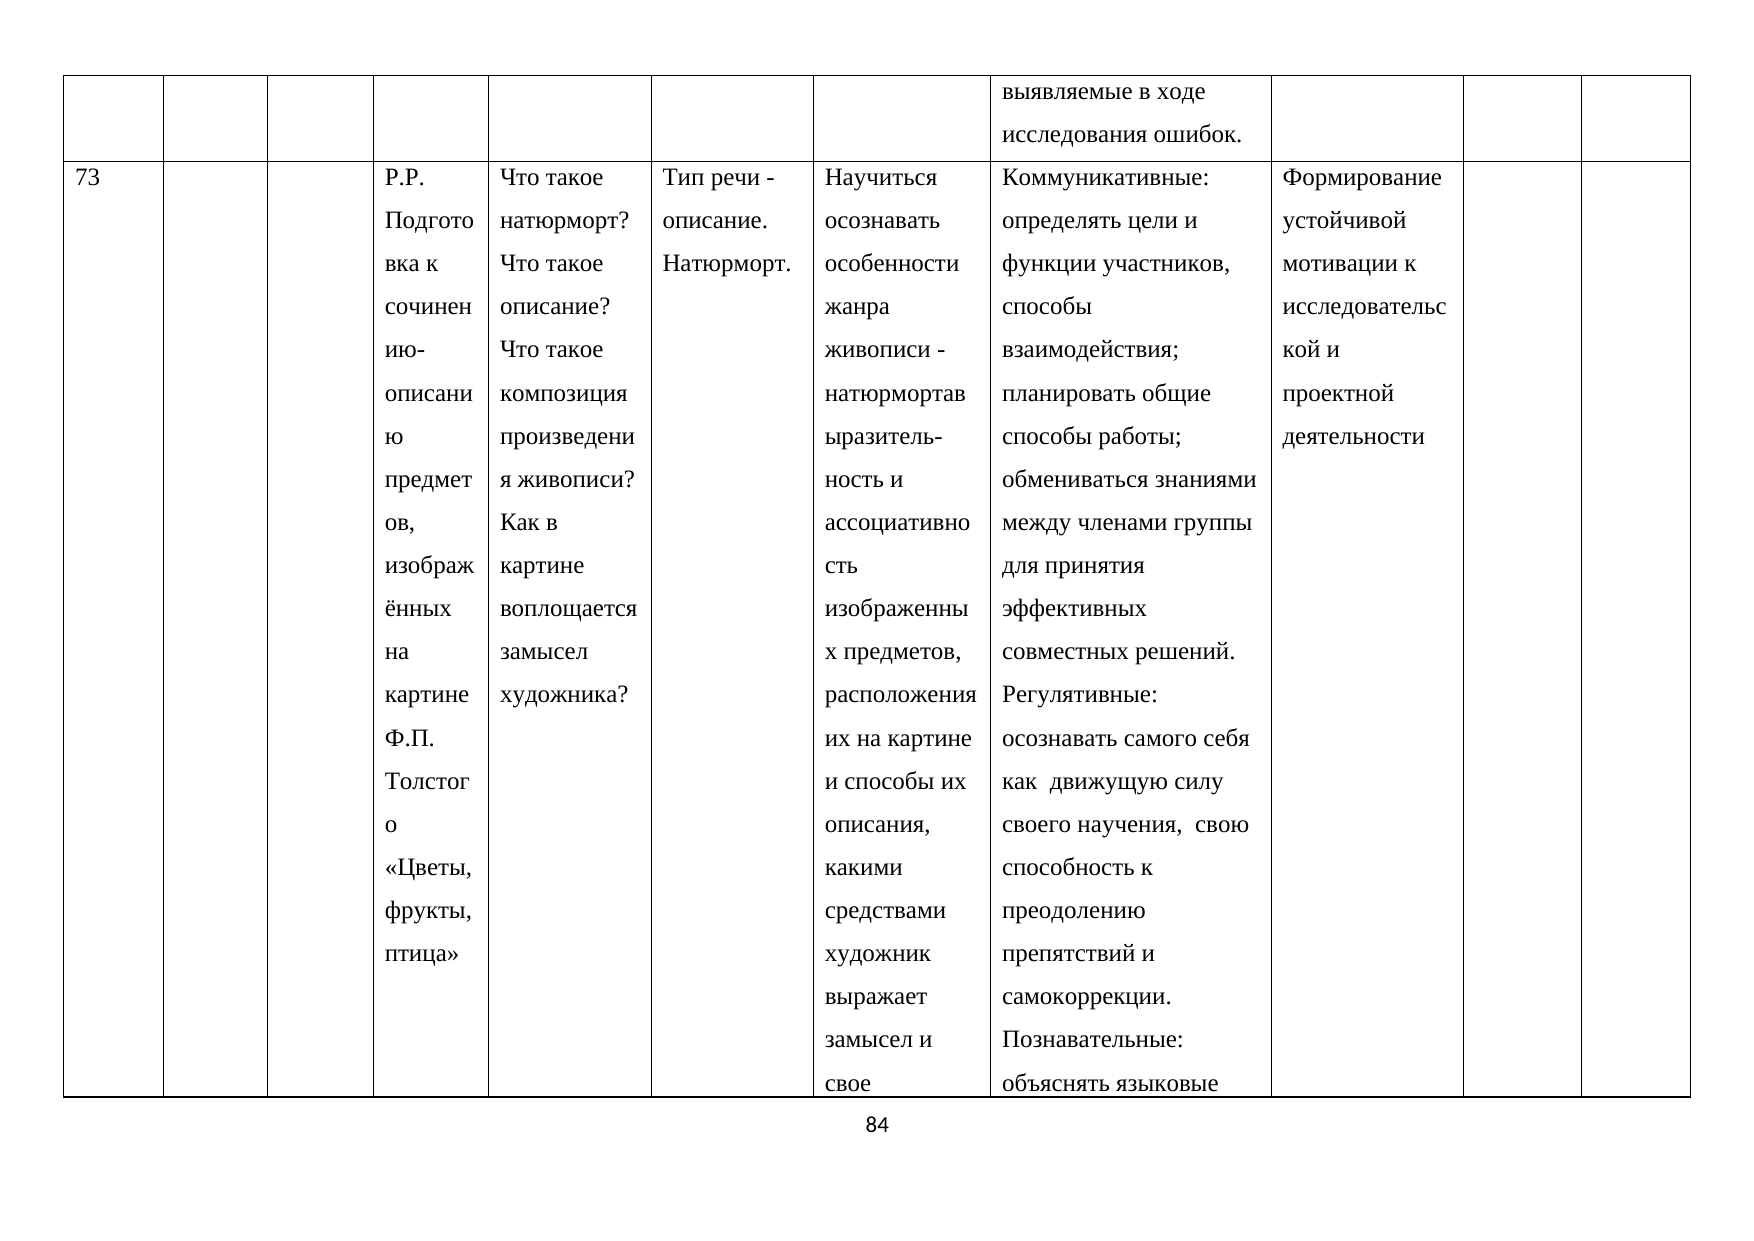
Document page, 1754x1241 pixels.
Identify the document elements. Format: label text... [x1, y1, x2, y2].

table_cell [991, 76, 1271, 161]
table_cell [1582, 76, 1690, 161]
table_cell [268, 76, 373, 161]
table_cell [489, 162, 651, 1096]
table_cell 72 [64, 76, 163, 161]
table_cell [1464, 76, 1581, 161]
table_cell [814, 162, 990, 1096]
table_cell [374, 76, 488, 161]
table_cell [814, 76, 990, 161]
table_cell [1464, 162, 1581, 1096]
table_cell [268, 162, 373, 1096]
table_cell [1272, 162, 1463, 1096]
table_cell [374, 162, 488, 1096]
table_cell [991, 162, 1271, 1096]
table_cell [1582, 162, 1690, 1096]
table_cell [652, 76, 813, 161]
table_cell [1272, 76, 1463, 161]
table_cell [489, 76, 651, 161]
table_cell [164, 162, 267, 1096]
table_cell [652, 162, 813, 1096]
table_cell [164, 76, 267, 161]
table_cell 73 [64, 162, 163, 1096]
